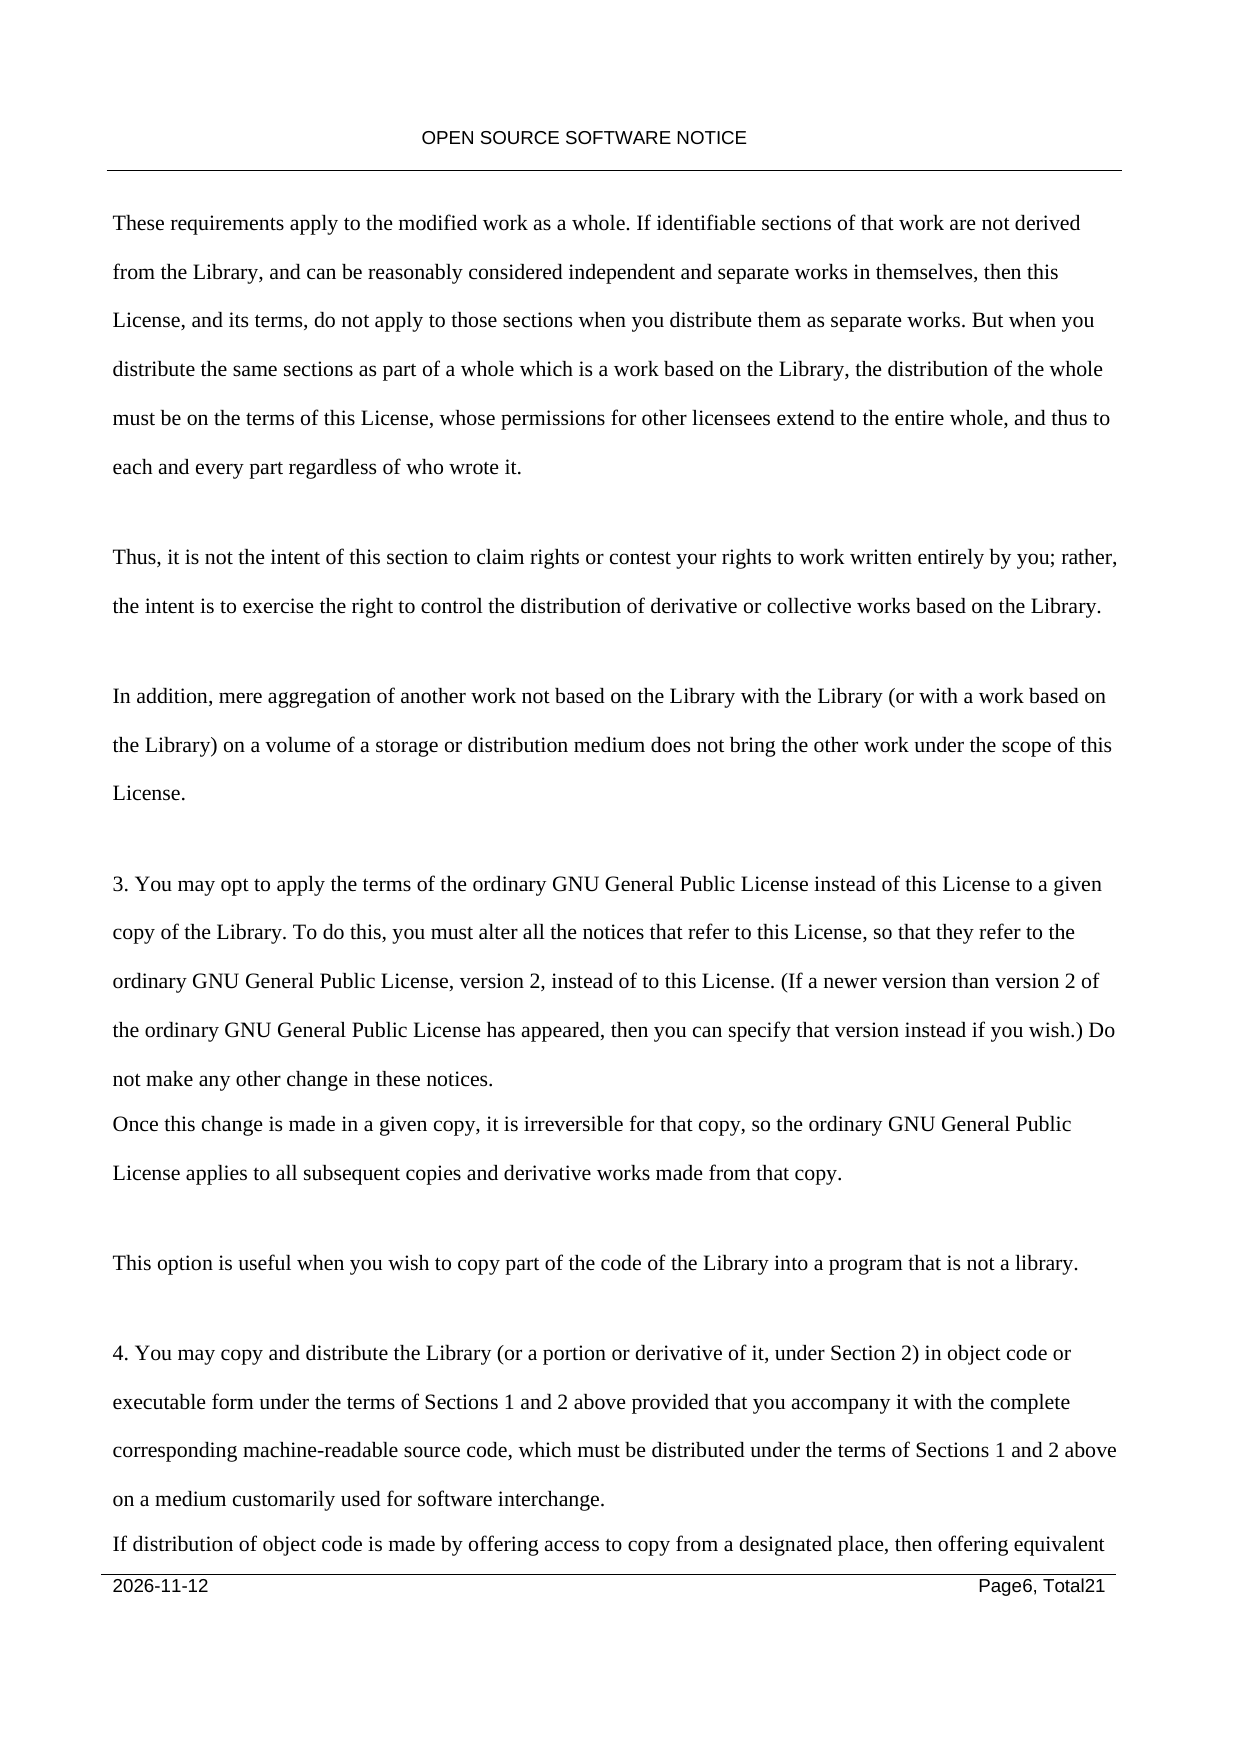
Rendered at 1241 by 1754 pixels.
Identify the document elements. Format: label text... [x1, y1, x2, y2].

text 3. You may opt to apply the terms of the ordinary GNU General Public License instead of this License to a given copy of the Library. To do this, you must alter all the notices that refer to this License, so that they refer to the ordinary GNU General Public License, version 2, instead of to this License. (If a newer version than version 2 of the ordinary GNU General Public License has appeared, then you can specify that version instead if you wish.) Do not make any other change in these notices. [112, 867, 1128, 1094]
text These requirements apply to the modified work as a whole. If identifiable sections of that work are not derived from the Library, and can be reasonably considered independent and separate works in themselves, then this License, and its terms, do not apply to those sections when you distribute them as separate works. But when you distribute the same sections as part of a whole which is a work based on the Library, the distribution of the whole must be on the terms of this License, whose permissions for other licensees extend to the entire whole, and thus to each and every part regardless of who wrote it. [112, 206, 1128, 483]
text Once this change is made in a given copy, it is irreversible for that copy, so the ordinary GNU General Public License applies to all subsequent copies and derivative works made from that copy. [112, 1107, 1128, 1188]
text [112, 1528, 1128, 1560]
text Thus, it is not the intent of this section to claim rights or contest your rights to work written entirely by you; rather, the intent is to exercise the right to control the distribution of derivative or collective works based on the Library. [112, 540, 1128, 622]
text This option is useful when you wish to copy part of the code of the Library into a program that is not a library. [112, 1246, 1128, 1278]
text In addition, mere aggregation of another work not based on the Library with the Library (or with a work based on the Library) on a volume of a storage or distribution medium does not bring the other work under the scope of this License. [112, 679, 1128, 809]
text 4. You may copy and distribute the Library (or a portion or derivative of it, under Section 2) in object code or executable form under the terms of Sections 1 and 2 above provided that you accompany it with the complete corresponding machine-readable source code, which must be distributed under the terms of Sections 1 and 2 above on a medium customarily used for software interchange. [112, 1336, 1128, 1515]
